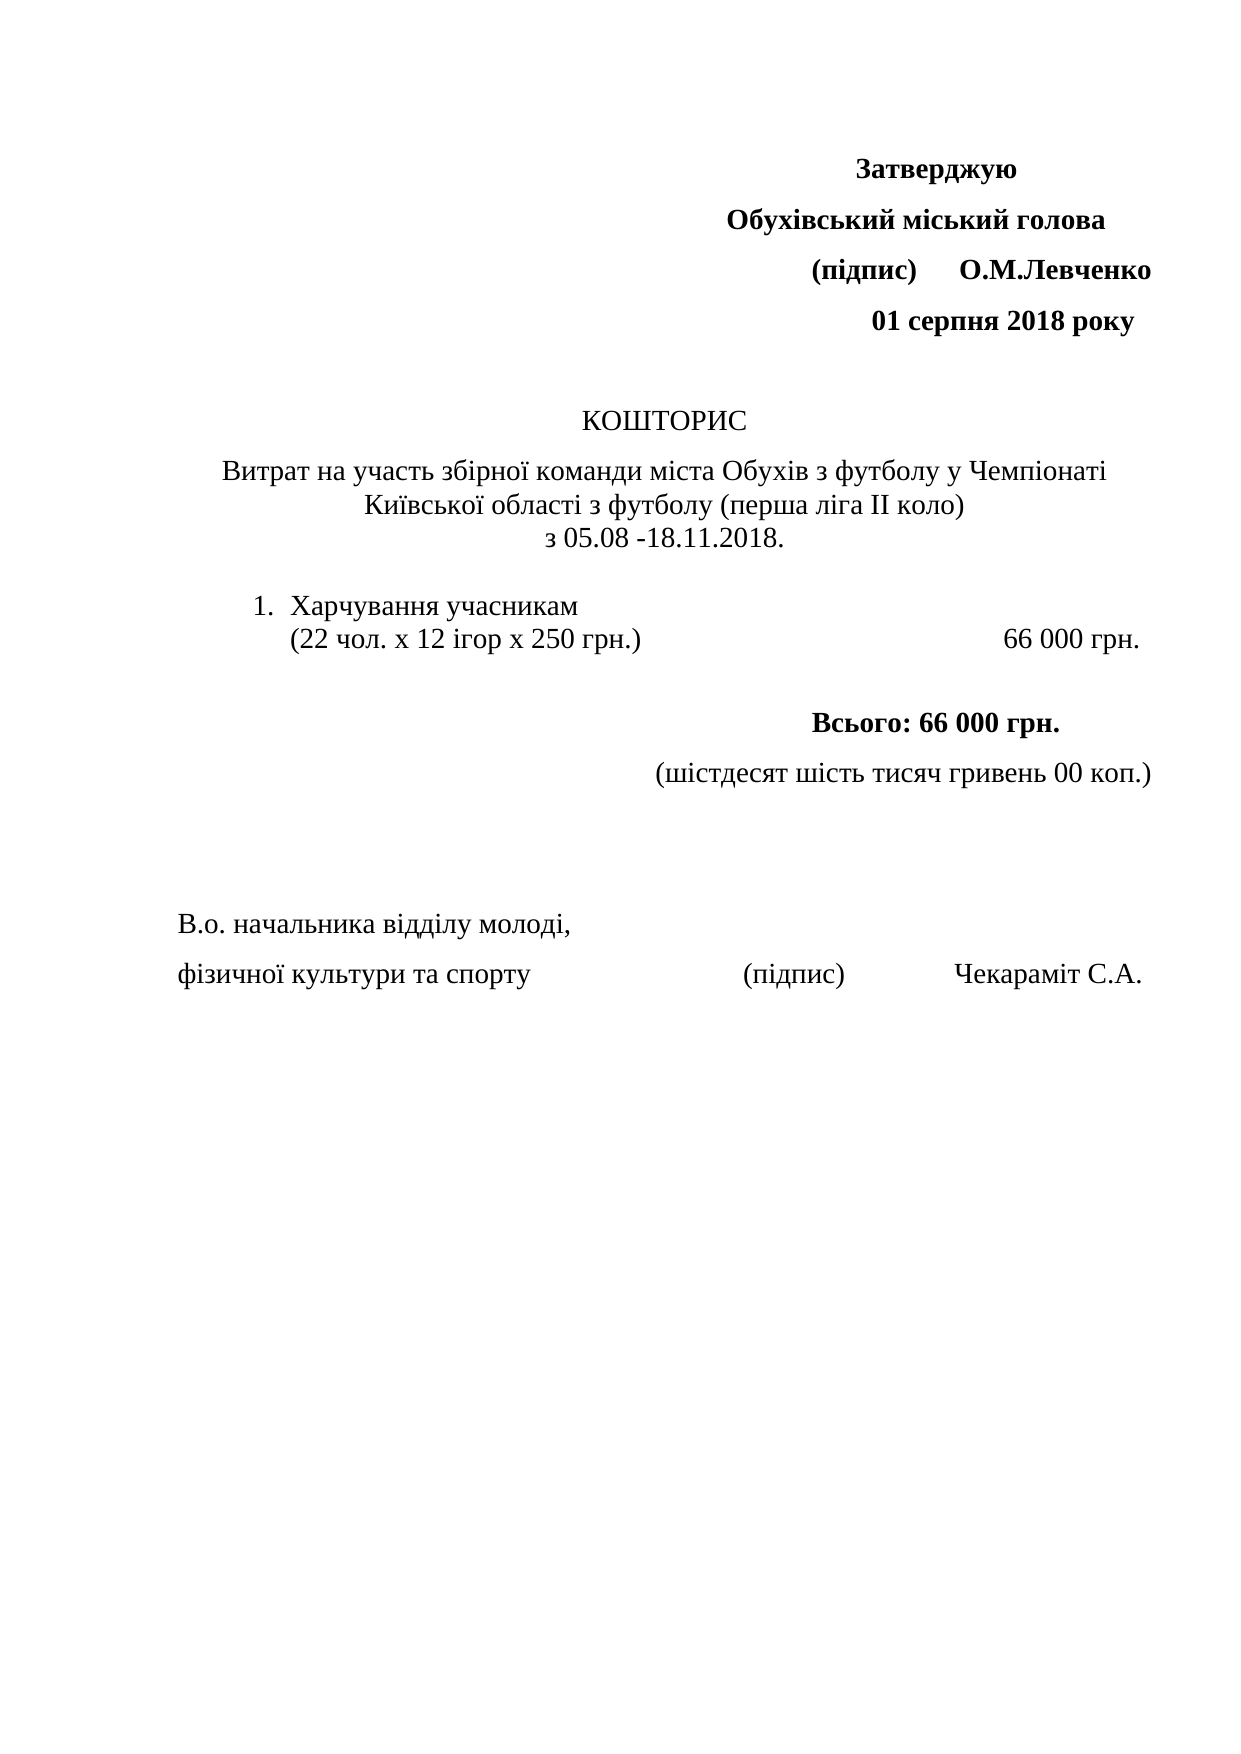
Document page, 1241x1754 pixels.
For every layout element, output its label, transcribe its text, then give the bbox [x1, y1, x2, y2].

text КОШТОРИС [177, 403, 1152, 437]
text В.о. начальника відділу молоді, [177, 906, 1152, 940]
list Харчування учасникам [252, 588, 1152, 621]
text (підпис) О.М.Левченко [177, 252, 1152, 286]
text Всього: 66 000 грн. [177, 705, 1152, 739]
text (шістдесят шість тисяч гривень 00 коп.) [177, 755, 1152, 789]
text Витрат на участь збірної команди міста Обухів з футболу у Чемпіонаті Київської області з футболу (перша ліга ІІ коло) [177, 453, 1152, 521]
text 01 серпня 2018 року [177, 303, 1152, 336]
text фізичної культури та спорту (підпис) Чекараміт С.А. [177, 957, 1152, 990]
text з 05.08 -18.11.2018. [177, 521, 1152, 554]
text Обухівський міський голова [177, 202, 1152, 236]
text (22 чол. х 12 ігор х 250 грн.) 66 000 грн. [290, 621, 1152, 655]
text Затверджую [177, 152, 1152, 185]
